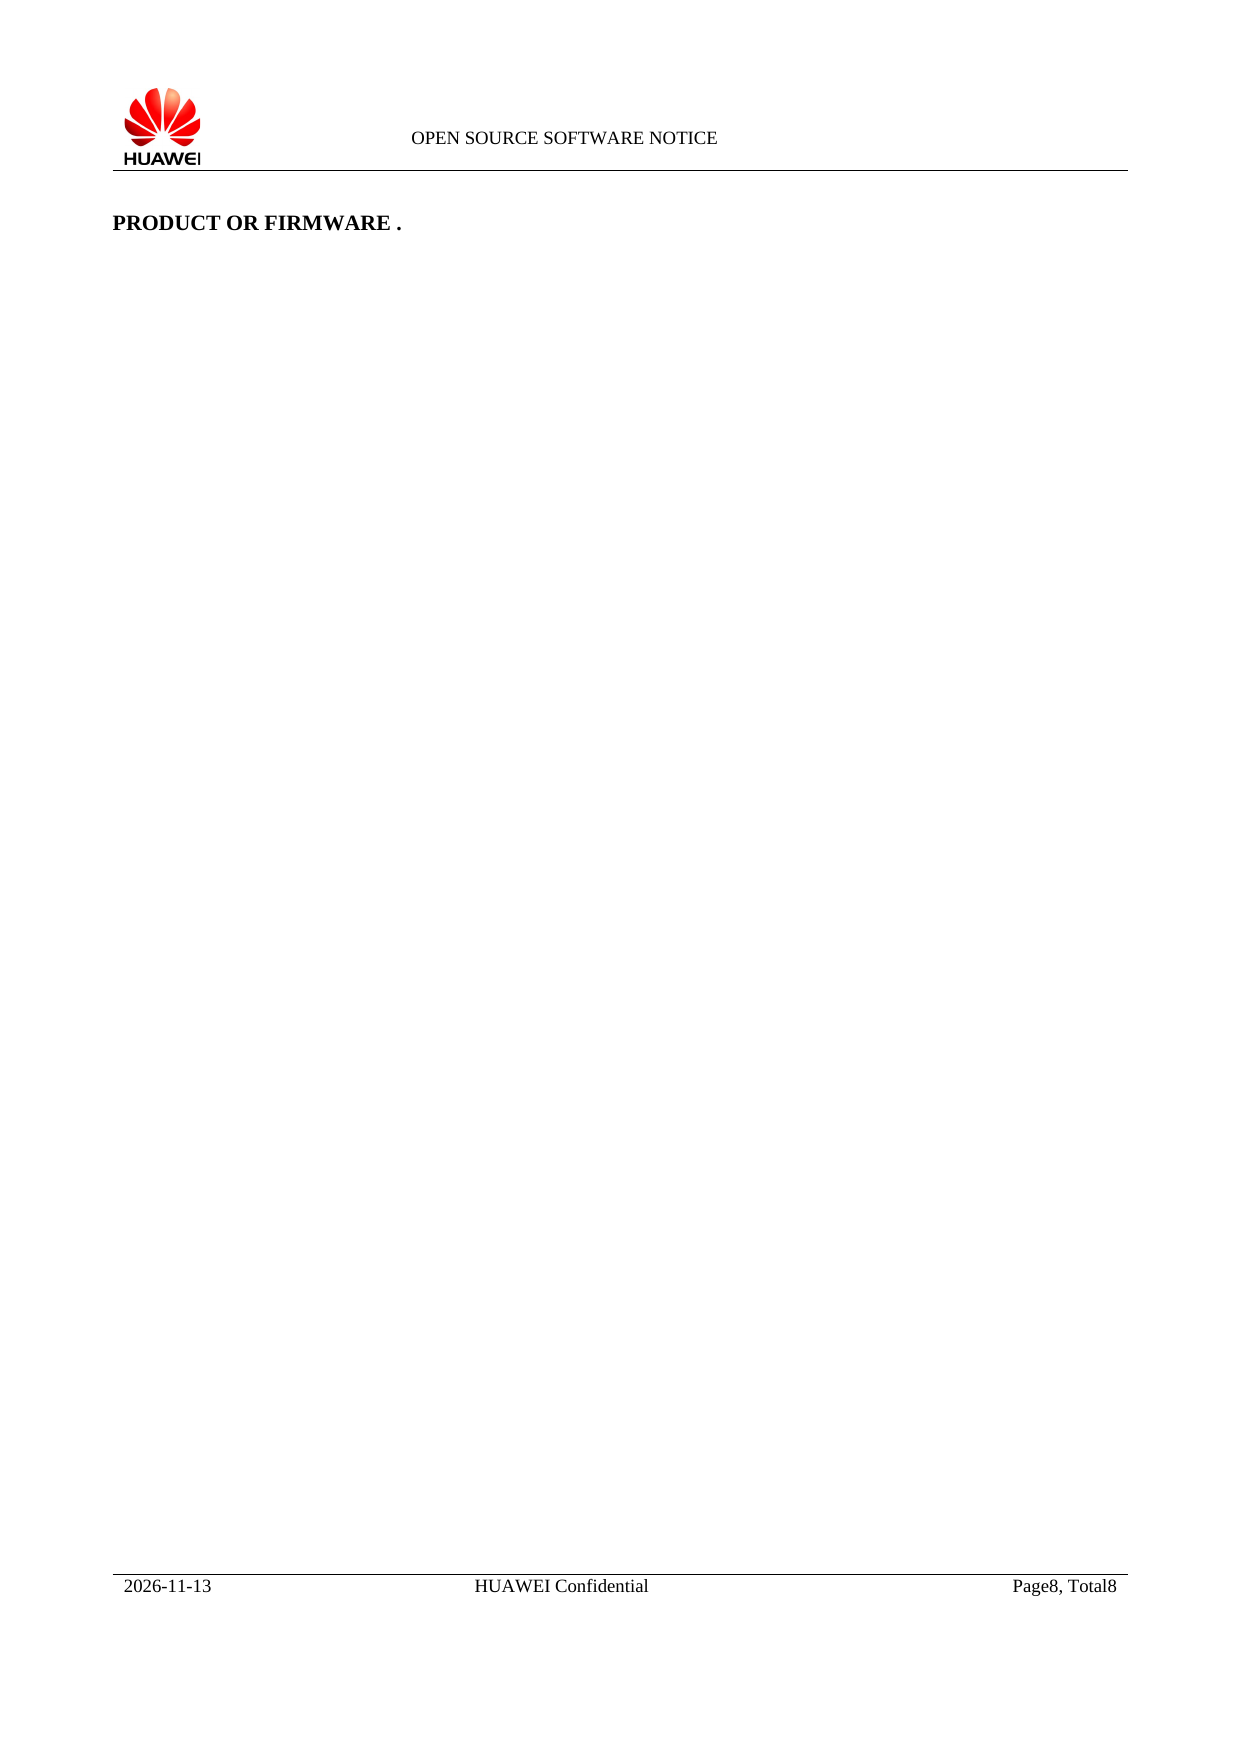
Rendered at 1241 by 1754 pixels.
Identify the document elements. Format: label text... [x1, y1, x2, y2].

picture [124, 88, 201, 165]
text This offer is valid for three years from the moment we distributed the product or firmware . [112, 206, 1128, 239]
